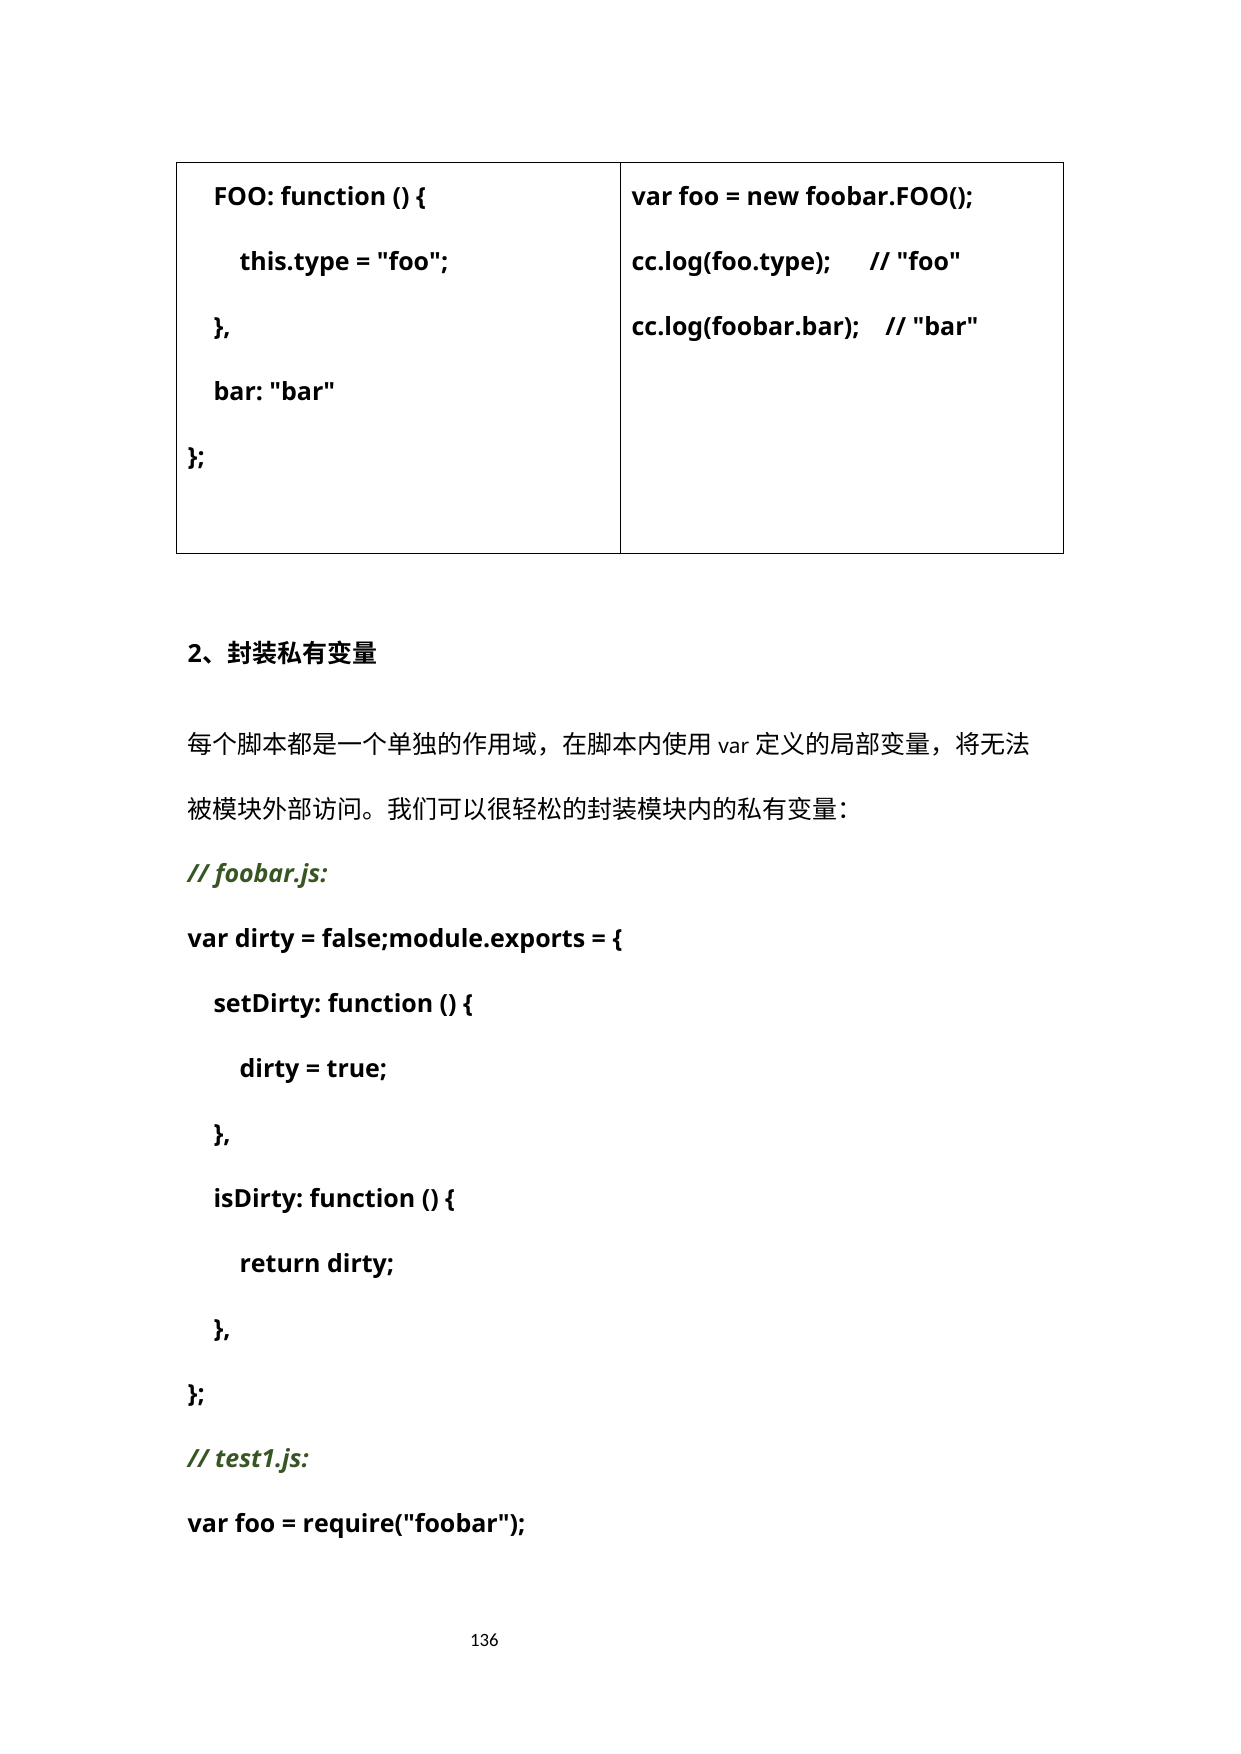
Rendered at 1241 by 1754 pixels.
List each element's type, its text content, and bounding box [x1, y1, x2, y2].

text }; [187, 1360, 1053, 1425]
text return dirty; [187, 1230, 1053, 1295]
text var dirty = false;module.exports = { [187, 905, 1053, 970]
text setDirty: function () { [187, 970, 1053, 1035]
text // foobar.js: [187, 840, 1053, 905]
text isDirty: function () { [187, 1165, 1053, 1230]
text // test1.js: [187, 1425, 1053, 1490]
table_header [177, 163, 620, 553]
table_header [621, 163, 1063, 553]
text 每个脚本都是一个单独的作用域，在脚本内使用 var 定义的局部变量，将无法被模块外部访问。我们可以很轻松的封装模块内的私有变量： [187, 710, 1053, 840]
text }, [187, 1100, 1053, 1165]
text dirty = true; [187, 1035, 1053, 1100]
text var foo = require("foobar"); [187, 1490, 1053, 1555]
text }, [187, 1295, 1053, 1360]
subtitle 2、封装私有变量 [187, 619, 1053, 684]
